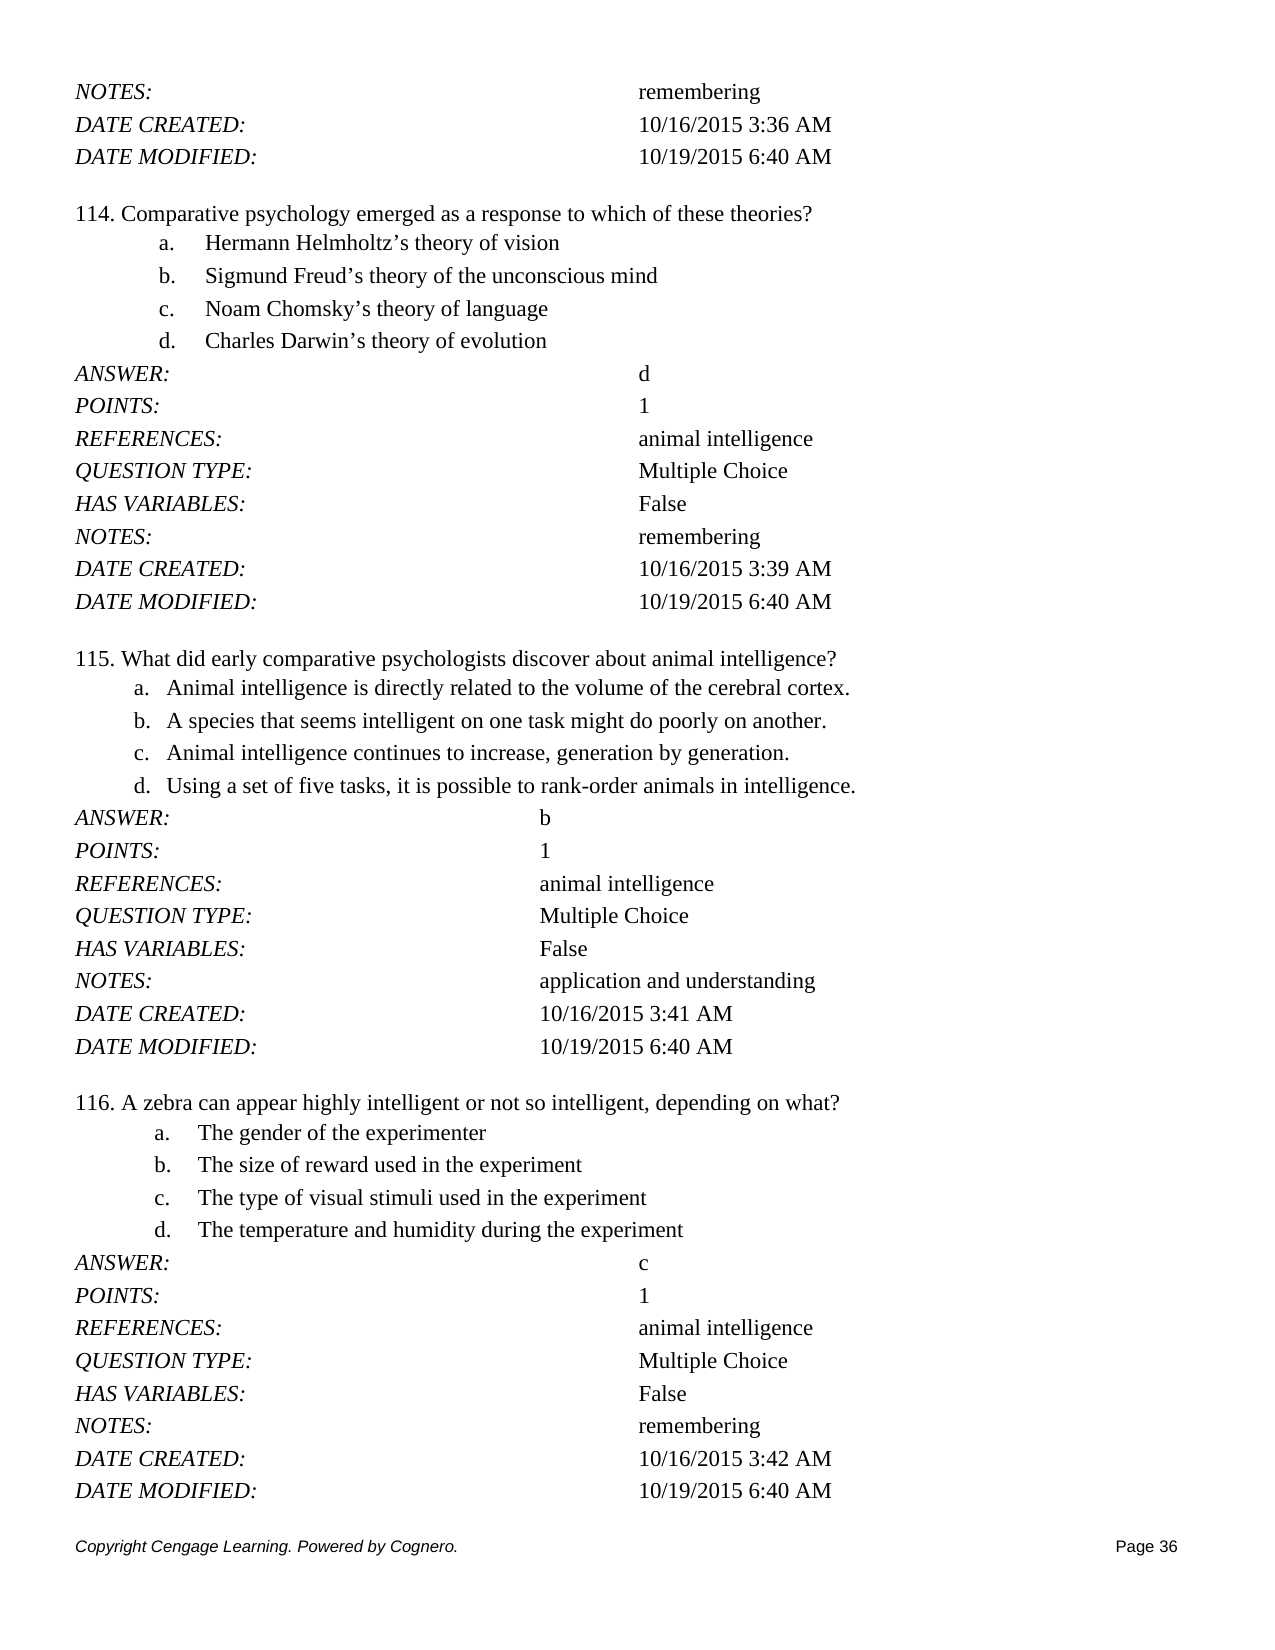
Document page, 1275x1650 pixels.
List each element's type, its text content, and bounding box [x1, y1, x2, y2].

table_header 116. ​A zebra can appear highly intelligent or not so intelligent, depending on what? [75, 1089, 1200, 1507]
table_header 114. ​Comparative psychology emerged as a response to which of these theories? [75, 200, 1200, 618]
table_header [75, 75, 1200, 173]
table_header 115. ​What did early comparative psychologists discover about animal intelligence? [75, 645, 1200, 1062]
